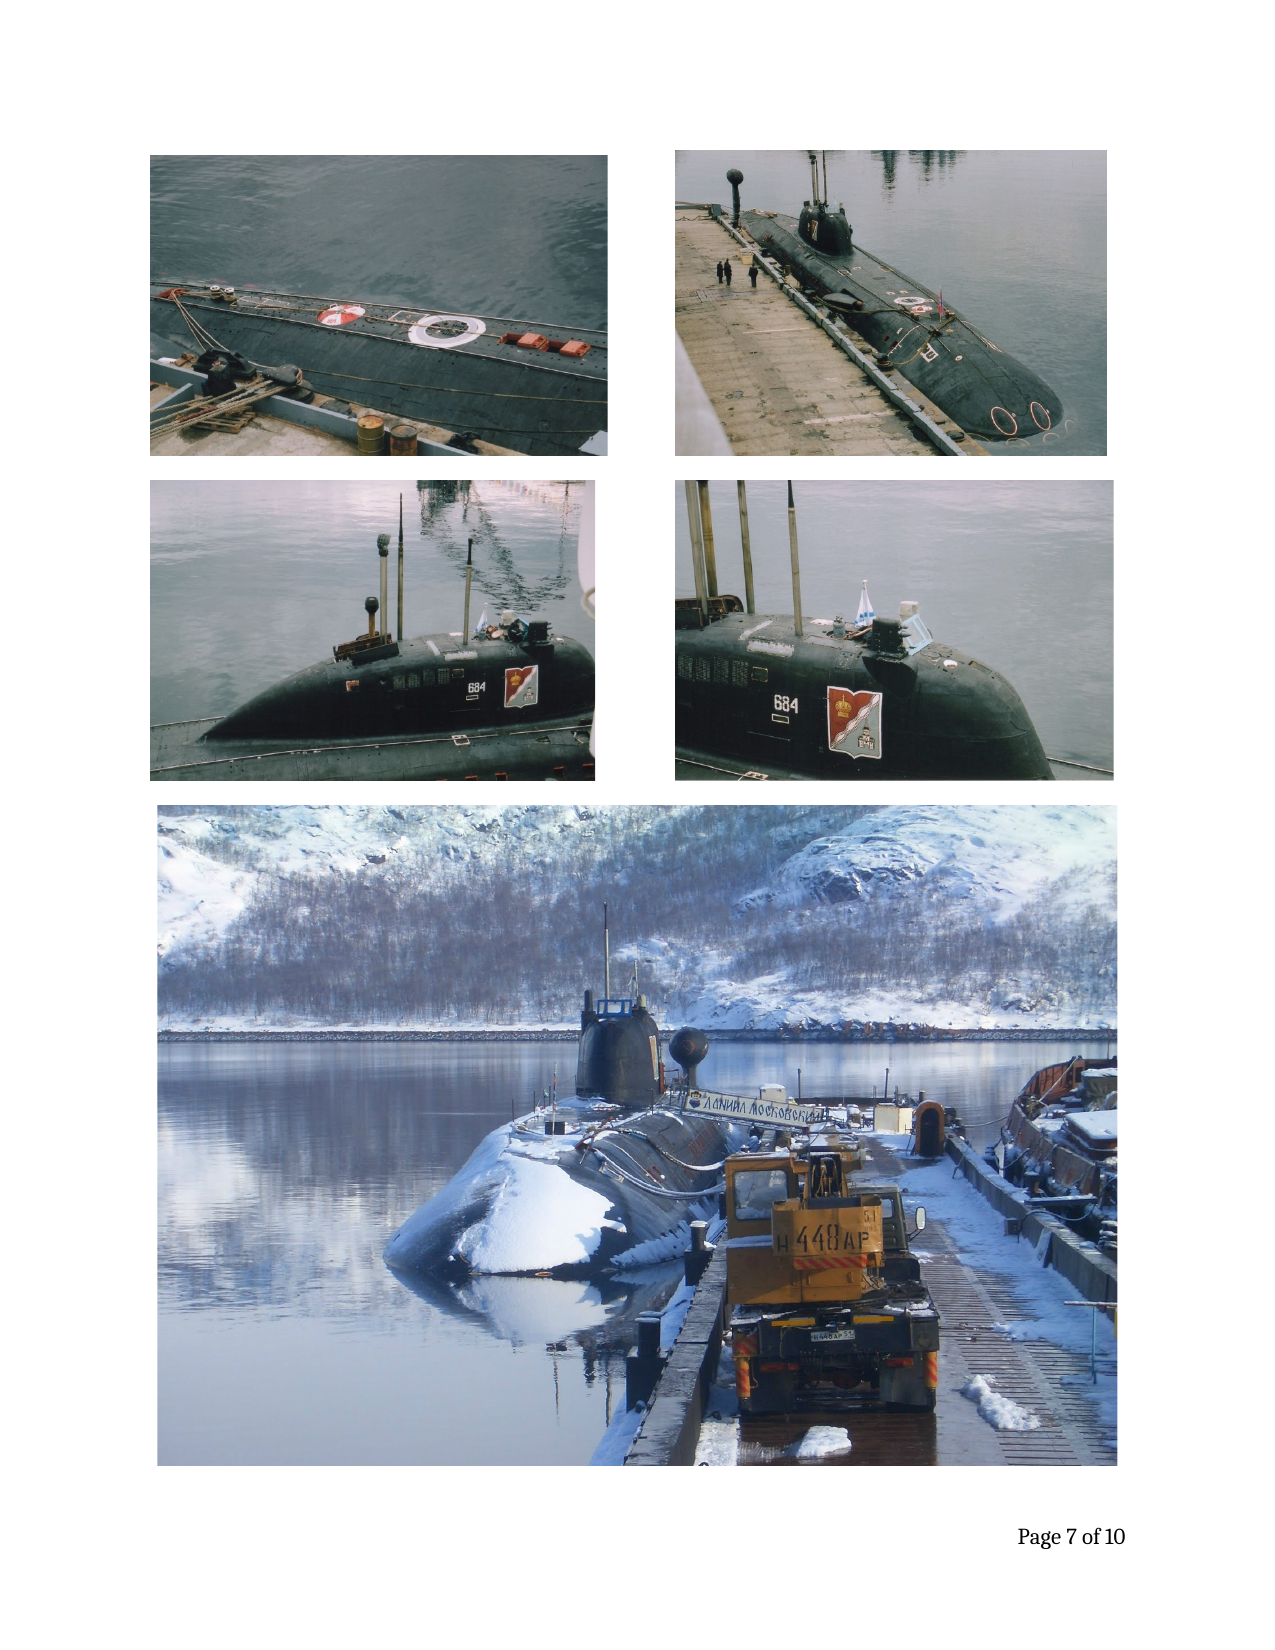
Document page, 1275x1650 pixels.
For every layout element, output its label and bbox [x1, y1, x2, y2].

picture [150, 155, 608, 456]
picture [150, 480, 596, 781]
picture [675, 150, 1107, 456]
picture [675, 480, 1114, 781]
picture [157, 805, 1118, 1466]
